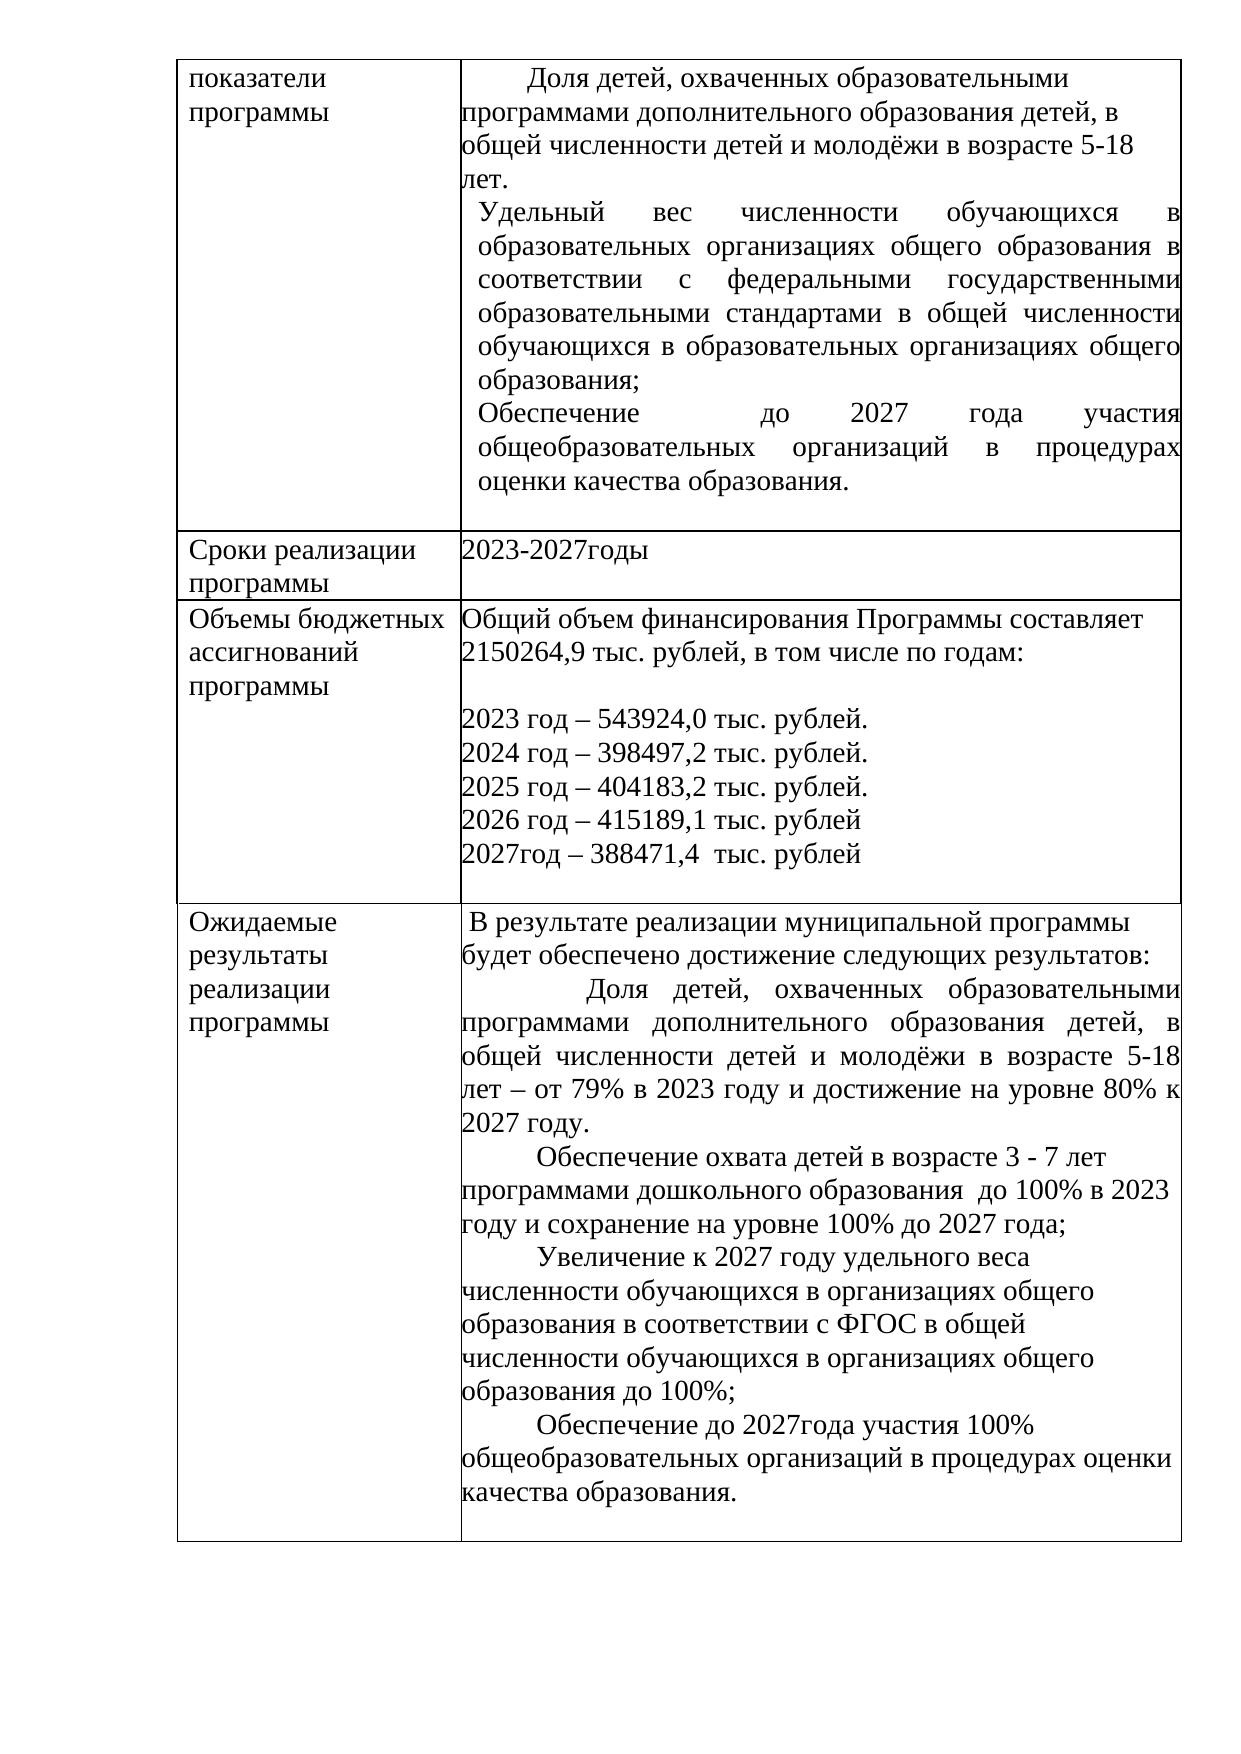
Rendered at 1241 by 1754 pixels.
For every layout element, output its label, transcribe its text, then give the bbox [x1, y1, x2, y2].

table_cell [462, 60, 1180, 530]
table_cell Ожидаемые результаты реализации программы [178, 904, 461, 1541]
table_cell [178, 60, 460, 530]
table_cell Объемы бюджетных ассигнований программы [178, 601, 460, 903]
table_cell Общий объем финансирования Программы составляет 2150264,9 тыс. рублей, в том числе по годам: 2023 год – 543924,0 тыс. рублей. 2024 год – 398497,2 тыс. рублей. 2025 год – 404183,2 тыс. рублей. 2026 год – 415189,1 тыс. рублей 2027год – 388471,4 тыс. рублей [462, 601, 1180, 903]
table_cell 2023-2027годы [462, 532, 1180, 599]
table_cell Сроки реализации программы [178, 532, 460, 599]
table_cell В результате реализации муниципальной программы будет обеспечено достижение следующих результатов: Доля детей, охваченных образовательными программами дополнительного образования детей, в общей численности детей и молодёжи в возрасте 5-18 лет – от 79% в 2023 году и достижение на уровне 80% к 2027 году. Обеспечение охвата детей в возрасте 3 - 7 лет программами дошкольного образования до 100% в 2023 году и сохранение на уровне 100% до 2027 года; Увеличение к 2027 году удельного веса численности обучающихся в организациях общего образования в соответствии с ФГОС в общей численности обучающихся в организациях общего образования до 100%; Обеспечение до 2027года участия 100% общеобразовательных организаций в процедурах оценки качества образования. [462, 904, 1181, 1541]
